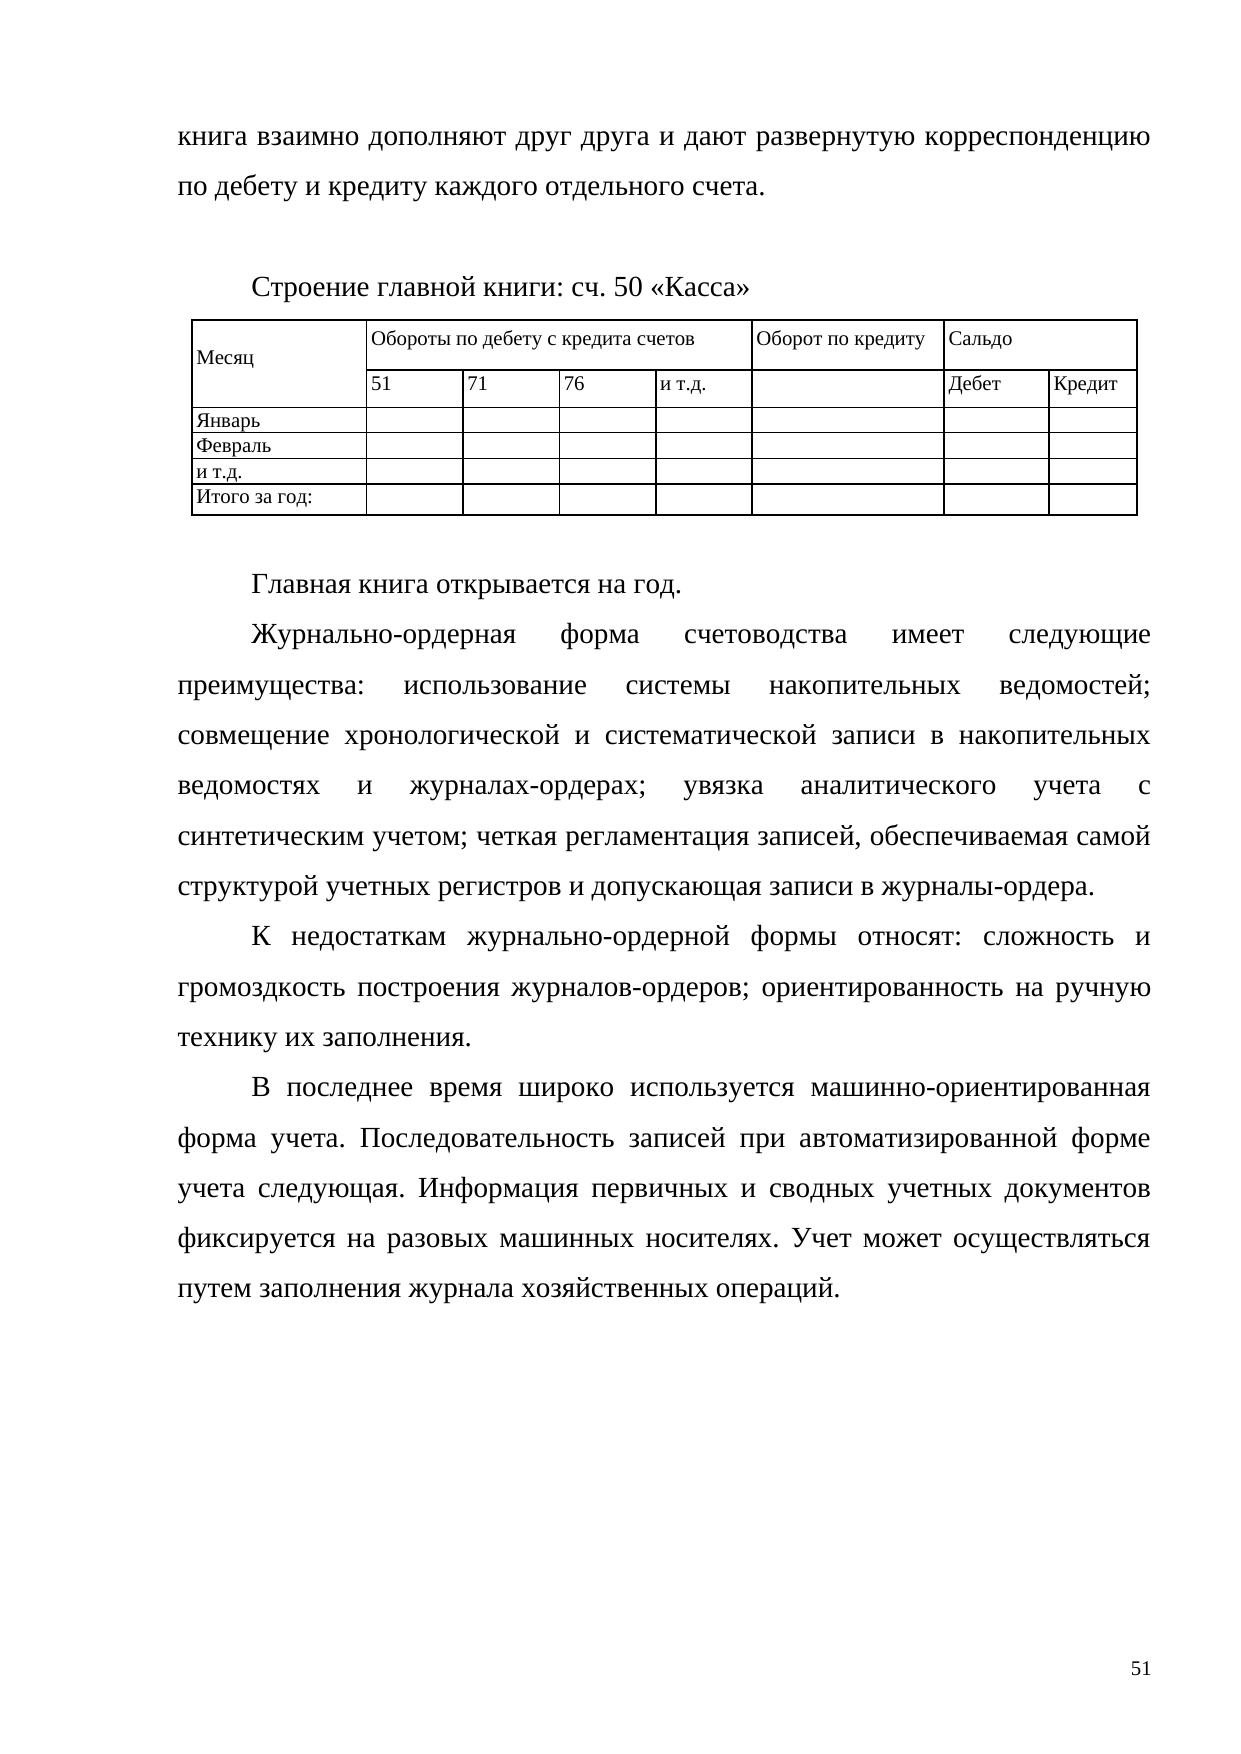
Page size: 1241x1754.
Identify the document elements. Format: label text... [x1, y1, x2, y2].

text К недостаткам журнально-ордерной формы относят: сложность и громоздкость построения журналов-ордеров; ориентированность на ручную технику их заполнения. [177, 918, 1152, 1053]
table_cell [464, 485, 559, 514]
table_cell [560, 485, 655, 514]
table_cell [367, 433, 462, 457]
table_cell [464, 433, 559, 457]
text Журнально-ордерная форма счетоводства имеет следующие преимущества: использование системы накопительных ведомостей; совмещение хронологической и систематической записи в накопительных ведомостях и журналах-ордерах; увязка аналитического учета с синтетическим учетом; четкая регламентация записей, обеспечиваемая самой структурой учетных регистров и допускающая записи в журналы-ордера. [177, 617, 1152, 902]
table_cell [464, 408, 559, 432]
table_cell 71 [464, 371, 559, 406]
table_cell [367, 408, 462, 432]
table_cell [945, 433, 1048, 457]
table_cell [753, 485, 943, 514]
table_cell [753, 433, 943, 457]
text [177, 118, 1152, 202]
table_cell [560, 408, 655, 432]
table_cell [367, 459, 462, 483]
table_header Обороты по дебету с кредита счетов [367, 321, 751, 369]
table_cell Январь [193, 408, 366, 432]
table_cell Февраль [193, 433, 366, 457]
table_cell [945, 485, 1048, 514]
table_cell [1050, 459, 1136, 483]
text Главная книга открывается на год. [177, 566, 1152, 600]
table_cell Дебет [945, 371, 1048, 406]
table_cell [1050, 485, 1136, 514]
table_cell [945, 408, 1048, 432]
table_header Сальдо [945, 321, 1136, 369]
table_cell [945, 459, 1048, 483]
table_cell и т.д. [657, 371, 751, 406]
table_cell 51 [367, 371, 462, 406]
table_cell [1050, 408, 1136, 432]
table_cell [1050, 433, 1136, 457]
table_cell Итого за год: [193, 485, 366, 514]
table_cell [657, 433, 751, 457]
table_cell [657, 485, 751, 514]
table_cell [657, 459, 751, 483]
table_cell и т.д. [193, 459, 366, 483]
table_cell [753, 371, 943, 406]
text В последнее время широко используется машинно-ориентированная форма учета. Последовательность записей при автоматизированной форме учета следующая. Информация первичных и сводных учетных документов фиксируется на разовых машинных носителях. Учет может осуществляться путем заполнения журнала хозяйственных операций. [177, 1069, 1152, 1304]
table_header Оборот по кредиту [753, 321, 943, 369]
table_header Месяц [193, 321, 366, 406]
table_cell Кредит [1050, 371, 1136, 406]
table_cell 76 [560, 371, 655, 406]
table_cell [753, 459, 943, 483]
table_cell [560, 433, 655, 457]
table_cell [560, 459, 655, 483]
table_cell [657, 408, 751, 432]
text Строение главной книги: сч. 50 «Касса» [177, 269, 1152, 303]
table_cell [753, 408, 943, 432]
table_cell [367, 485, 462, 514]
table_cell [464, 459, 559, 483]
